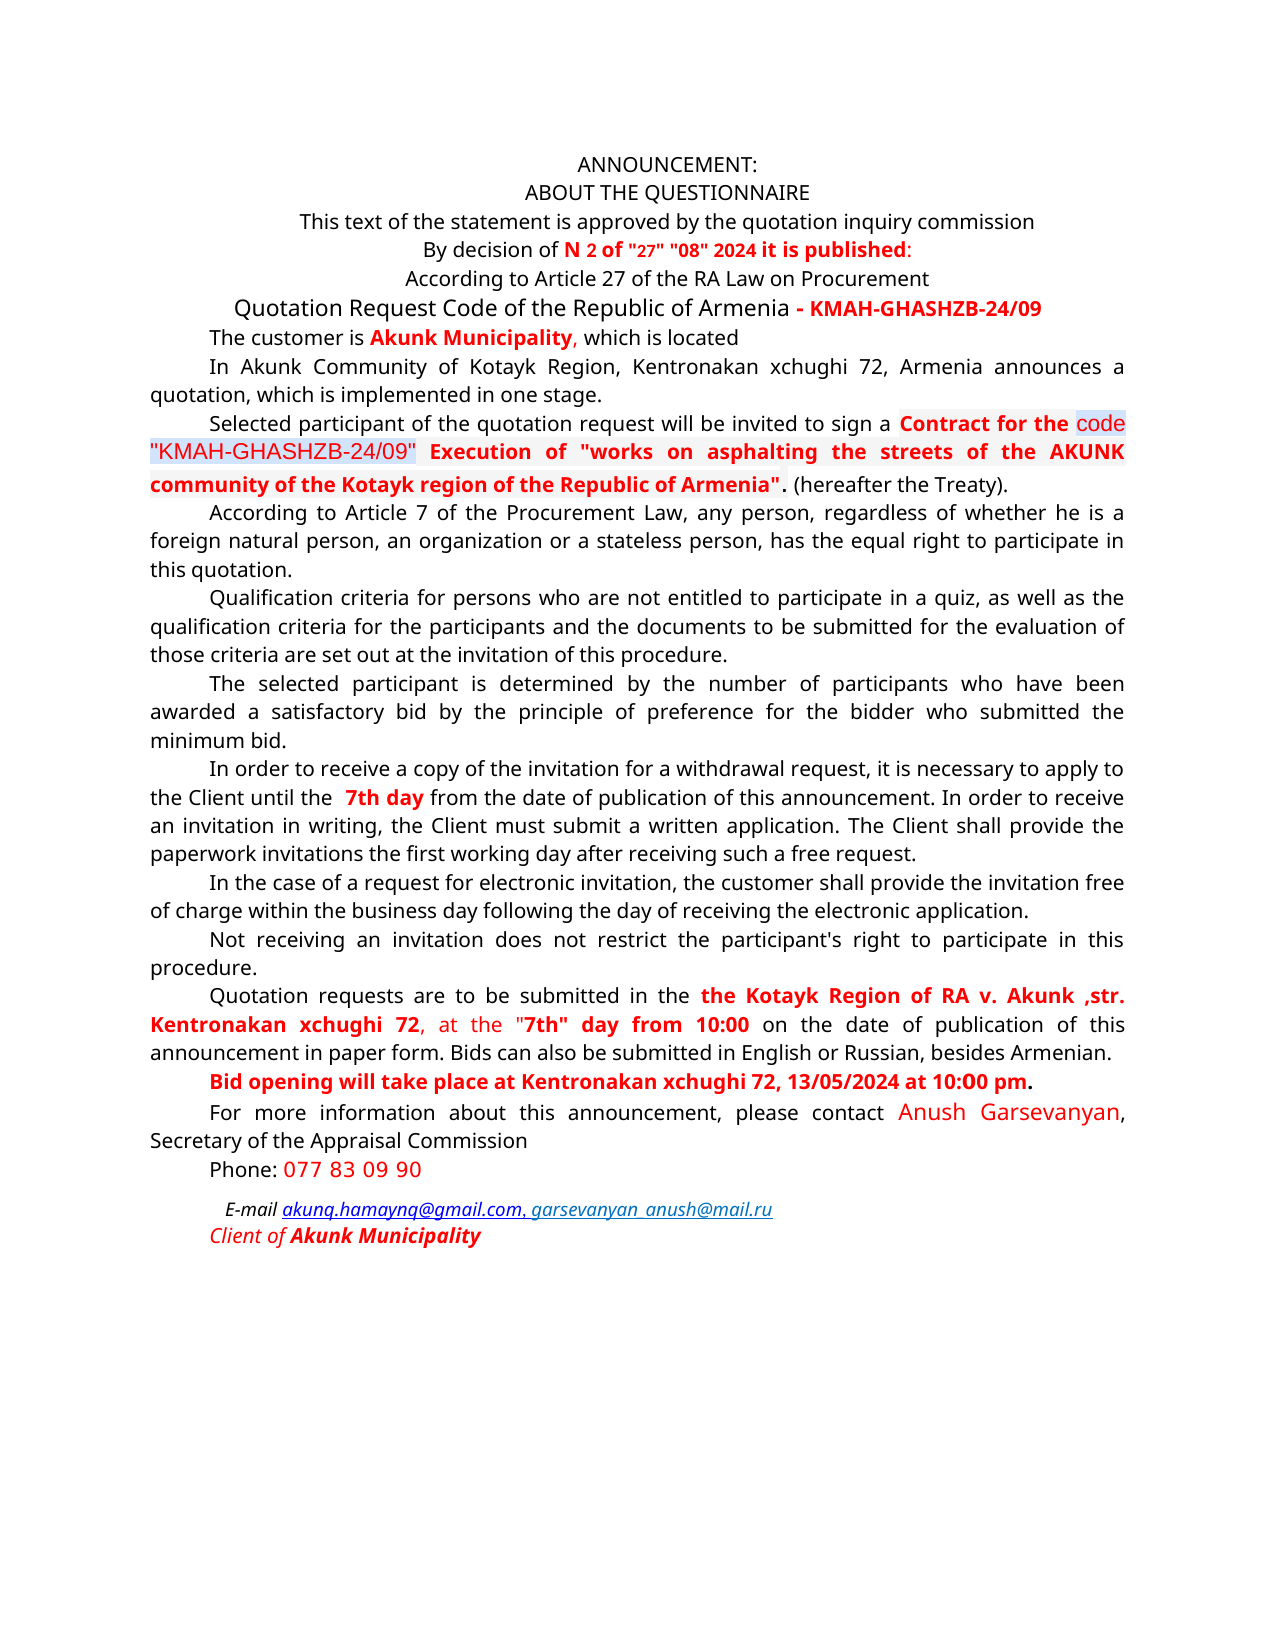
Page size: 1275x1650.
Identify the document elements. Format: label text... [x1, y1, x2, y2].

text ABOUT THE QUESTIONNAIRE [150, 178, 1126, 207]
text Not receiving an invitation does not restrict the participant's right to participate in this procedure. [150, 925, 1126, 982]
text According to Article 7 of the Procurement Law, any person, regardless of whether he is a foreign natural person, an organization or a stateless person, has the equal right to participate in this quotation. [150, 498, 1126, 583]
text ANNOUNCEMENT: [150, 150, 1126, 178]
text In the case of a request for electronic invitation, the customer shall provide the invitation free of charge within the business day following the day of receiving the electronic application. [150, 868, 1126, 925]
text This text of the statement is approved by the quotation inquiry commission [150, 207, 1126, 235]
text The customer is Akunk Municipality, which is located [150, 323, 1126, 352]
text By decision of N 2 of "27" "08" 2024 it is published: [150, 235, 1126, 264]
text Client of Akunk Municipality [150, 1222, 1126, 1250]
text Selected participant of the quotation request will be invited to sign a Contract for the code "KMAH-GHASHZB-24/09" Execution of "works on asphalting the streets of the AKUNK community of the Kotayk region of the Republic of Armenia". (hereafter the Treaty). [150, 409, 899, 438]
text Quotation requests are to be submitted in the the Kotayk Region of RA v. Akunk ,str. Kentronakan xchughi 72, at the "7th" day from 10:00 on the date of publication of this announcement in paper form. Bids can also be submitted in English or Russian, besides Armenian. [150, 982, 1126, 1067]
text Bid opening will take place at Kentronakan xchughi 72, 13/05/2024 at 10:00 pm. [150, 1067, 1126, 1095]
text Quotation Request Code of the Republic of Armenia - KMAH-GHASHZB-24/09 [150, 292, 1125, 323]
text In Akunk Community of Kotayk Region, Kentronakan xchughi 72, Armenia announces a quotation, which is implemented in one stage. [150, 352, 1126, 409]
text According to Article 27 of the RA Law on Procurement [150, 264, 1126, 292]
text Qualification criteria for persons who are not entitled to participate in a quiz, as well as the qualification criteria for the participants and the documents to be submitted for the evaluation of those criteria are set out at the invitation of this procedure. [150, 583, 1126, 669]
text Phone: 077 83 09 90 [150, 1155, 1126, 1183]
text E-mail akunq.hamaynq@gmail.com, garsevanyan_anush@mail.ru [150, 1196, 1125, 1222]
text For more information about this announcement, please contact Аnush Garsevanyan, Secretary of the Appraisal Commission [150, 1095, 1126, 1155]
text In order to receive a copy of the invitation for a withdrawal request, it is necessary to apply to the Client until the 7th day from the date of publication of this announcement. In order to receive an invitation in writing, the Client must submit a written application. The Client shall provide the paperwork invitations the first working day after receiving such a free request. [150, 754, 1126, 868]
text The selected participant is determined by the number of participants who have been awarded a satisfactory bid by the principle of preference for the bidder who submitted the minimum bid. [150, 669, 1126, 754]
